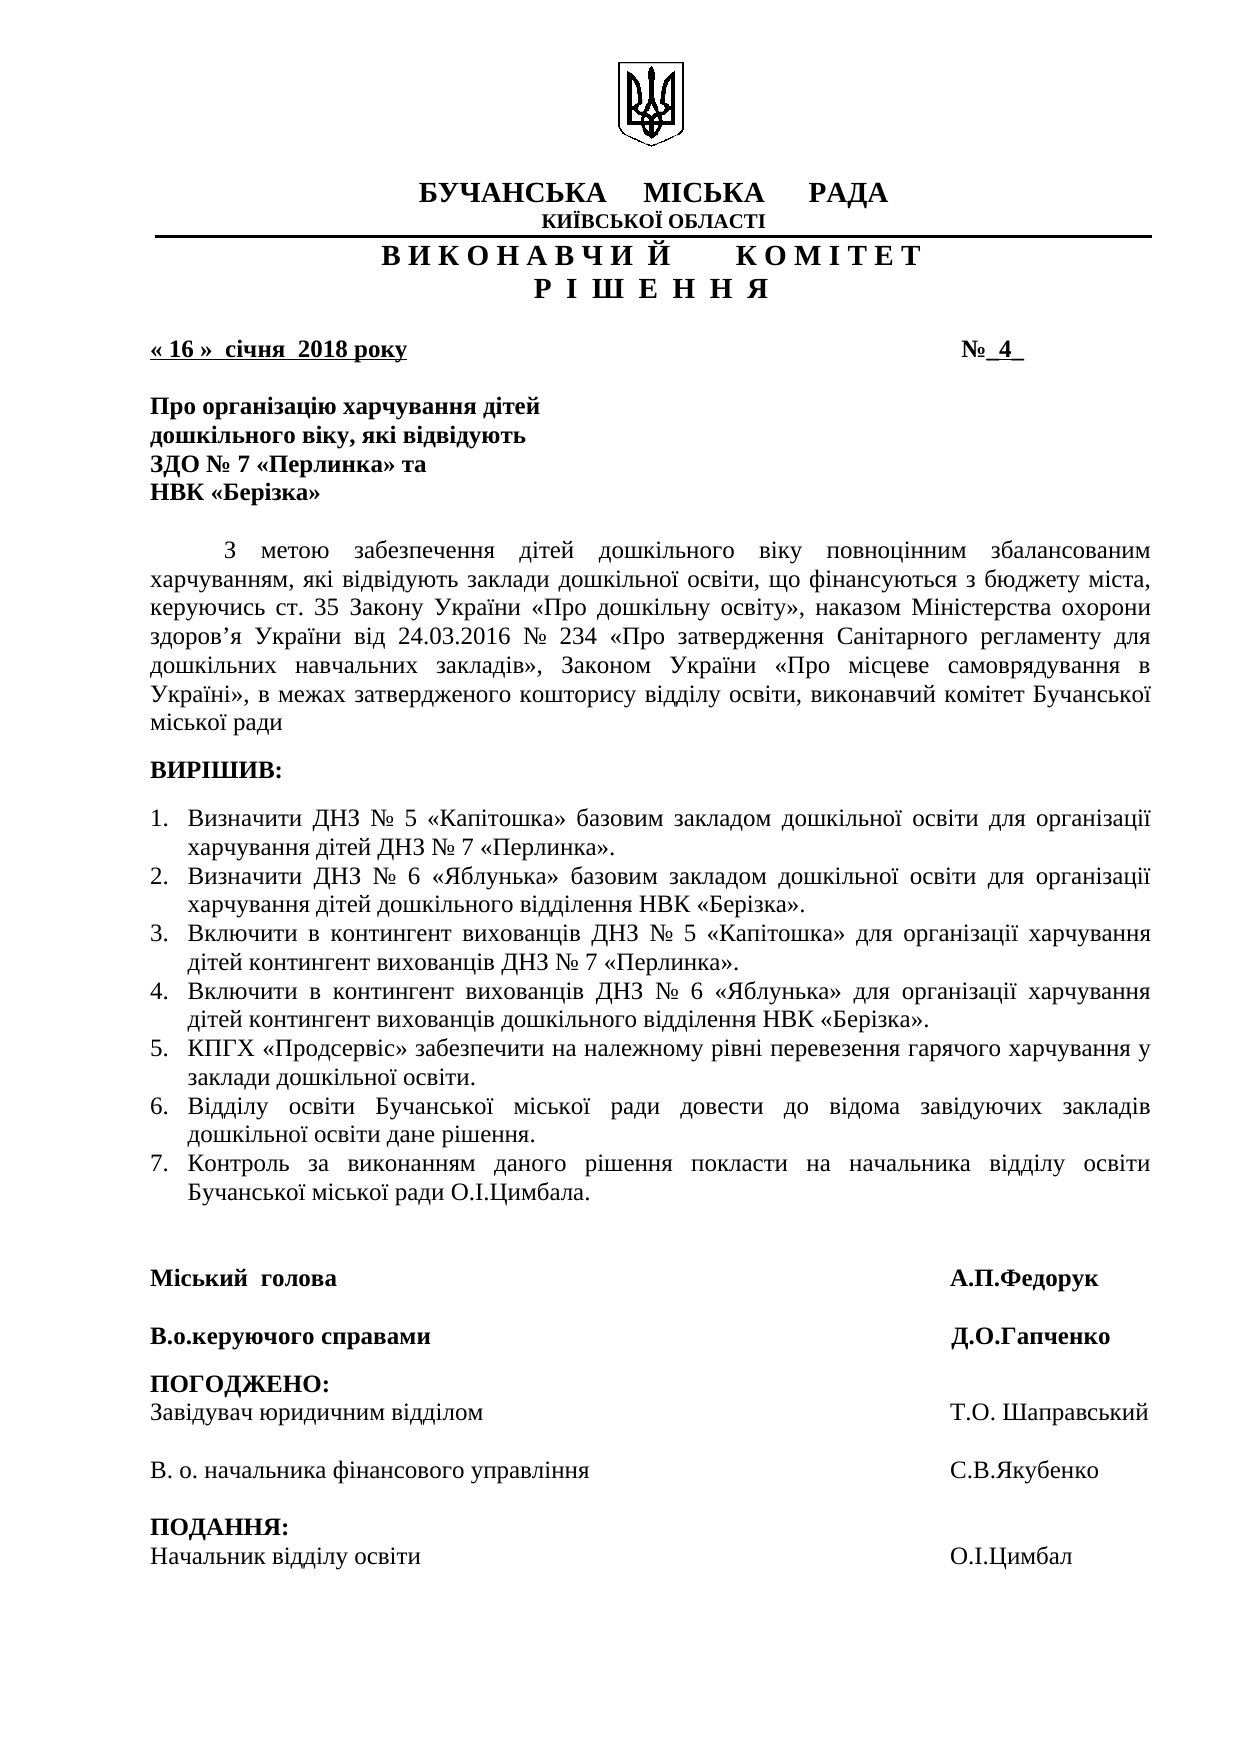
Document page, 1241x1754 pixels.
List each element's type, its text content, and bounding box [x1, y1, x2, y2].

list Включити в контингент вихованців ДНЗ № 6 «Яблунька» для організації харчування дітей контингент вихованців дошкільного відділення НВК «Берізка». [150, 976, 1152, 1033]
text ПОГОДЖЕНО: [150, 1369, 1152, 1397]
list Визначити ДНЗ № 5 «Капітошка» базовим закладом дошкільної освіти для організації харчування дітей ДНЗ № 7 «Перлинка». [150, 803, 1152, 861]
text Завідувач юридичним відділом Т.О. Шаправський [150, 1397, 1152, 1426]
text Начальник відділу освіти О.І.Цимбал [150, 1541, 1152, 1570]
text ЗДО № 7 «Перлинка» та [150, 449, 1152, 477]
list КПГХ «Продсервіс» забезпечити на належному рівні перевезення гарячого харчування у заклади дошкільної освіти. [150, 1033, 1152, 1091]
text ПОДАННЯ: [150, 1512, 1152, 1541]
subtitle В И К О Н А В Ч И Й К О М І Т Е Т [150, 238, 1152, 271]
text БУЧАНСЬКА МІСЬКА РАДА [155, 175, 1152, 208]
subtitle КИЇВСЬКОЇ ОБЛАСТІ [155, 208, 1152, 235]
subtitle Р І Ш Е Н Н Я [150, 271, 1152, 305]
list Включити в контингент вихованців ДНЗ № 5 «Капітошка» для організації харчування дітей контингент вихованців ДНЗ № 7 «Перлинка». [150, 918, 1152, 976]
text « 16 » січня 2018 року №_4_ [150, 334, 1152, 362]
text Про організацію харчування дітей [150, 391, 1152, 420]
list Контроль за виконанням даного рішення покласти на начальника відділу освіти нської міської ради О.І.Цимбала. [150, 1148, 1152, 1206]
text ВИРІШИВ: [150, 755, 1152, 784]
list Визначити ДНЗ № 6 «Яблунька» базовим закладом дошкільної освіти для організації харчування дітей дошкільного відділення НВК «Берізка». [150, 861, 1152, 918]
text дошкільного віку, які відвідують [150, 420, 1152, 449]
text В.о.керуючого справами Д.О.Гапченко [150, 1321, 1152, 1349]
text НВК «Берізка» [150, 477, 1152, 506]
list Відділу освіти нської міської ради довести до відома завідуючих закладів дошкільної освіти дане рішення. [150, 1091, 1152, 1148]
text Міський голова А.П.Федорук [150, 1263, 1152, 1292]
text З метою забезпечення дітей дошкільного віку повноцінним збалансованим харчуванням, які відвідують заклади дошкільної освіти, що фінансуються з бюджету міста, керуючись ст. 35 Закону України «Про дошкільну освіту», наказом Міністерства охорони здоров’я України від 24.03.2016 № 234 «Про затвердження Санітарного регламенту для дошкільних навчальних закладів», Законом України «Про місцеве самоврядування в Україні», в межах затвердженого кошторису відділу освіти, виконавчий комітет нської міської ради [150, 535, 1152, 736]
text В. о. начальника фінансового управління С.В.Якубенко [150, 1455, 1152, 1484]
